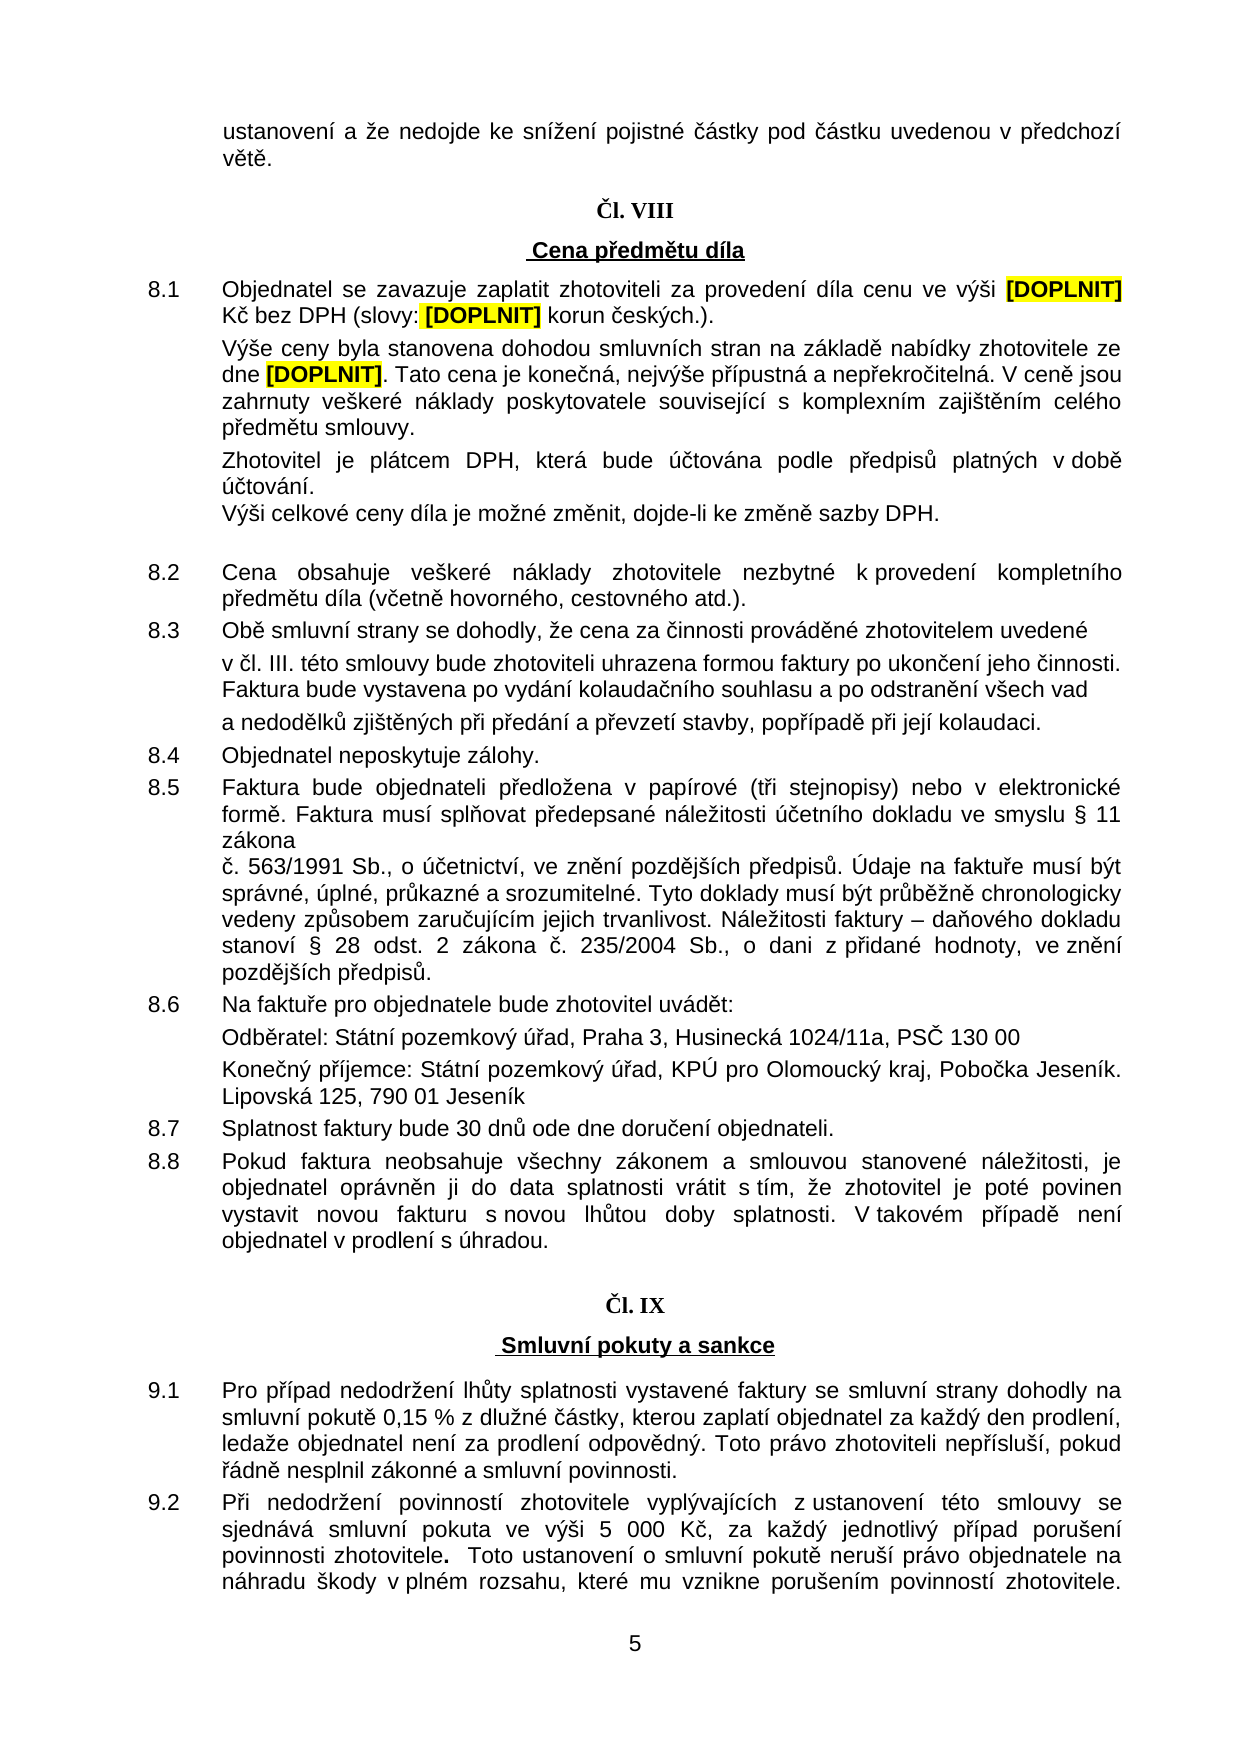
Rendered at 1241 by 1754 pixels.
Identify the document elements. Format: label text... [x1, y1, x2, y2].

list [148, 118, 1122, 171]
subtitle Smluvní pokuty a sankce [148, 1332, 1122, 1358]
text Zhotovitel je plátcem DPH, která bude účtována podle předpisů platných v době účtování. [222, 447, 1122, 499]
list Obě smluvní strany se dohodly, že cena za činnosti prováděné zhotovitelem uvedené [148, 617, 1122, 644]
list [148, 1489, 1122, 1594]
text Odběratel: Státní pozemkový úřad, Praha 3, Husinecká 1024/11a, PSČ 130 00 [185, 1024, 1122, 1050]
list Faktura bude objednateli předložena v papírové (tři stejnopisy) nebo v elektronické formě. Faktura musí splňovat předepsané náležitosti účetního dokladu ve smyslu § 11 zákona č. 563/1991 Sb., o účetnictví, ve znění pozdějších předpisů. Údaje na faktuře musí být správné, úplné, průkazné a srozumitelné. Tyto doklady musí být průběžně chronologicky vedeny způsobem zaručujícím jejich trvanlivost. Náležitosti faktury – daňového dokladu stanoví § 28 odst. 2 zákona č. 235/2004 Sb., o dani z přidané hodnoty, ve znění pozdějších předpisů. [148, 774, 1122, 985]
text Výši celkové ceny díla je možné změnit, dojde-li ke změně sazby DPH. [222, 499, 1122, 526]
text Výše ceny byla stanovena dohodou smluvních stran na základě nabídky zhotovitele ze dne [DOPLNIT]. Tato cena je konečná, nejvýše přípustná a nepřekročitelná. V ceně jsou zahrnuty veškeré náklady poskytovatele související s komplexním zajištěním celého předmětu smlouvy. [222, 335, 1122, 441]
list Objednatel se zavazuje zaplatit zhotoviteli za provedení díla cenu ve výši [DOPLNIT] Kč bez DPH (slovy: [DOPLNIT] korun českých.). [148, 276, 1122, 329]
list Splatnost faktury bude 30 dnů ode dne doručení objednateli. [148, 1115, 1122, 1142]
list Objednatel neposkytuje zálohy. [148, 742, 1122, 768]
list Pro případ nedodržení lhůty splatnosti vystavené faktury se smluvní strany dohodly na smluvní pokutě 0,15 % z dlužné částky, kterou zaplatí objednatel za každý den prodlení, ledaže objednatel není za prodlení odpovědný. Toto právo zhotoviteli nepřísluší, pokud řádně nesplnil zákonné a smluvní povinnosti. [148, 1377, 1122, 1483]
list Pokud faktura neobsahuje všechny zákonem a smlouvou stanovené náležitosti, je objednatel oprávněn ji do data splatnosti vrátit s tím, že zhotovitel je poté povinen vystavit novou fakturu s novou lhůtou doby splatnosti. V takovém případě není objednatel v prodlení s úhradou. [148, 1148, 1122, 1253]
subtitle Čl. IX [148, 1292, 1122, 1319]
subtitle Cena předmětu díla [148, 237, 1122, 263]
list Cena obsahuje veškeré náklady zhotovitele nezbytné k provedení kompletního předmětu díla (včetně hovorného, cestovného atd.). [148, 558, 1122, 611]
list Na faktuře pro objednatele bude zhotovitel uvádět: [148, 991, 1122, 1018]
subtitle Čl. VIII [148, 197, 1122, 223]
text v čl. III. této smlouvy bude zhotoviteli uhrazena formou faktury po ukončení jeho činnosti. Faktura bude vystavena po vydání kolaudačního souhlasu a po odstranění všech vad [222, 650, 1122, 703]
text Konečný příjemce: Státní pozemkový úřad, KPÚ pro Olomoucký kraj, Pobočka Jeseník. Lipovská 125, 790 01 Jeseník [222, 1056, 1122, 1109]
text a nedodělků zjištěných při předání a převzetí stavby, popřípadě při její kolaudaci. [221, 709, 1122, 735]
